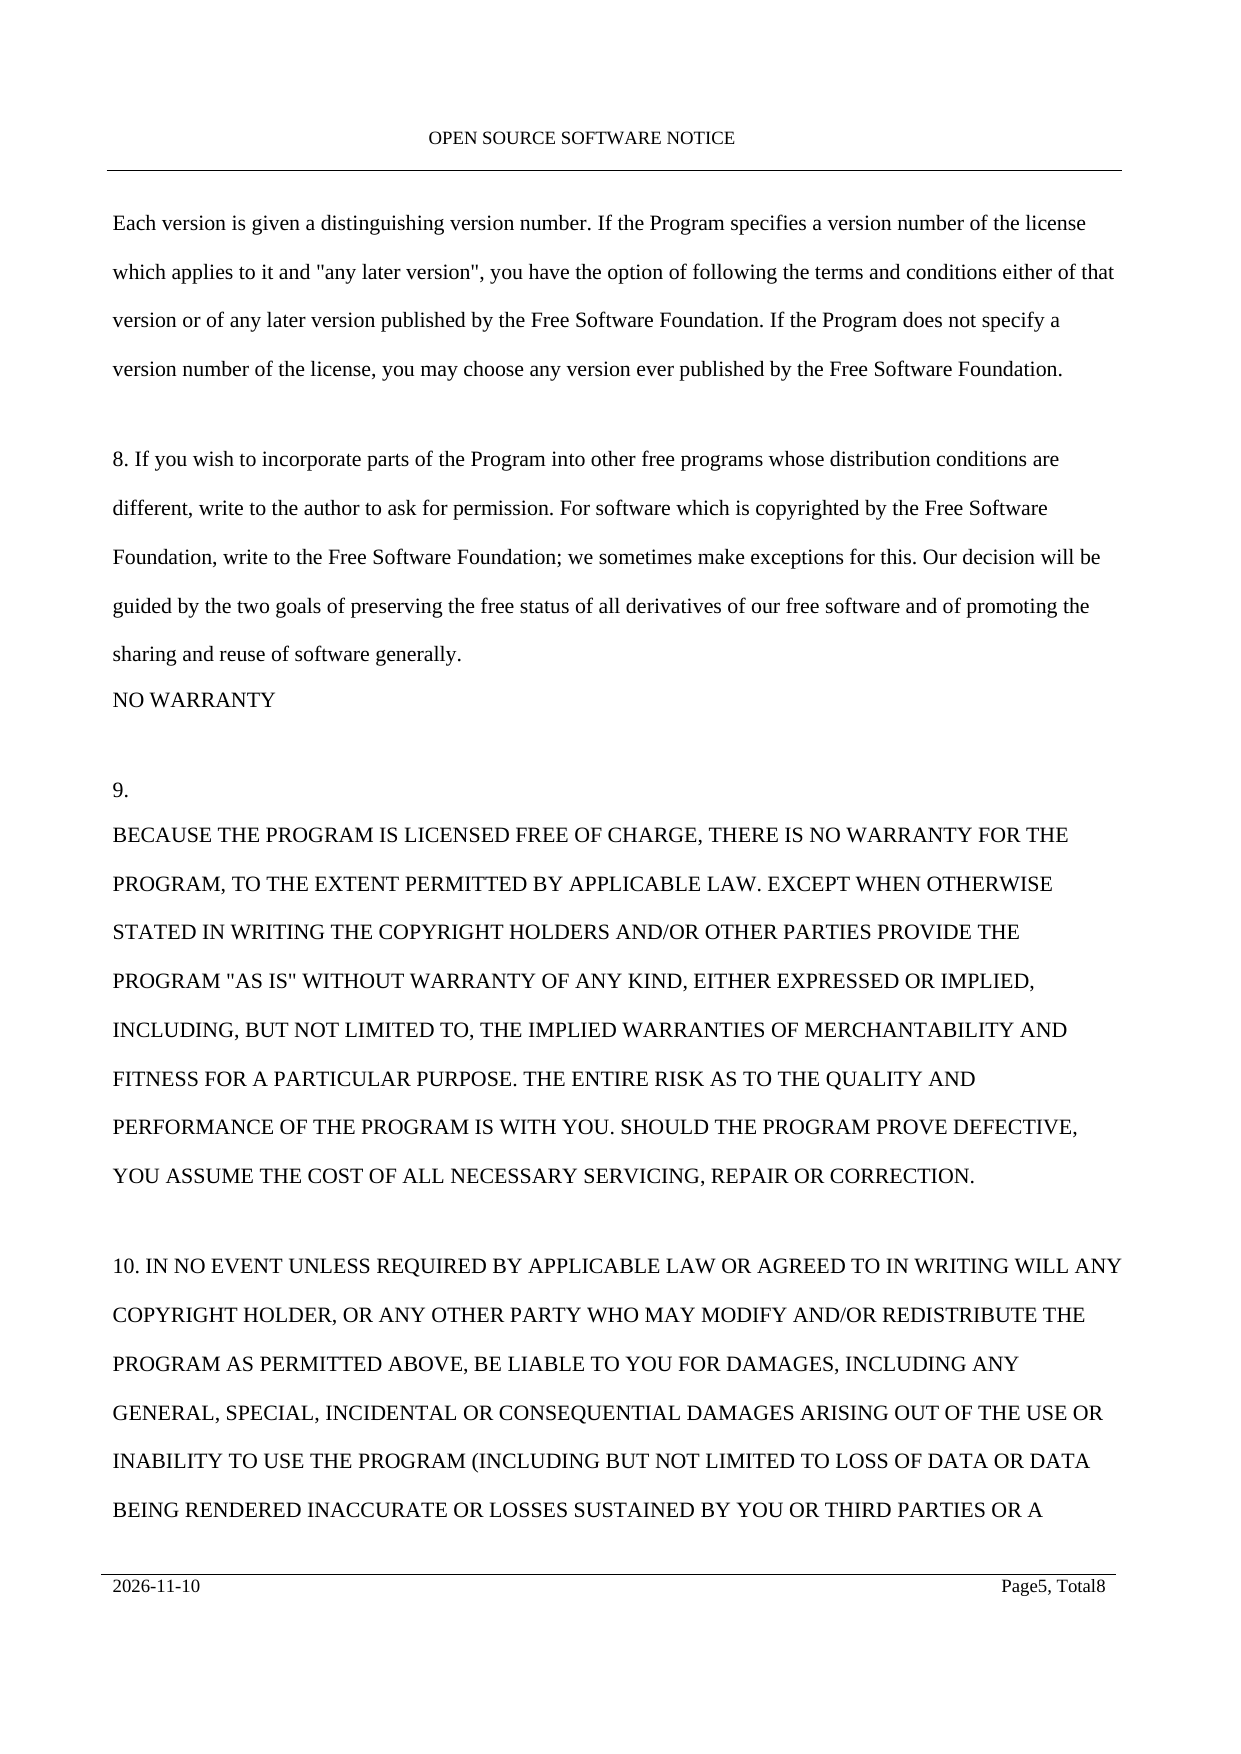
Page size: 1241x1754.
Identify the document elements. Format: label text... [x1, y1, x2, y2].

text NO WARRANTY [112, 683, 1128, 715]
text BECAUSE THE PROGRAM IS LICENSED FREE OF CHARGE, THERE IS NO WARRANTY FOR THE PROGRAM, TO THE EXTENT PERMITTED BY APPLICABLE LAW. EXCEPT WHEN OTHERWISE STATED IN WRITING THE COPYRIGHT HOLDERS AND/OR OTHER PARTIES PROVIDE THE PROGRAM "AS IS" WITHOUT WARRANTY OF ANY KIND, EITHER EXPRESSED OR IMPLIED, INCLUDING, BUT NOT LIMITED TO, THE IMPLIED WARRANTIES OF MERCHANTABILITY AND FITNESS FOR A PARTICULAR PURPOSE. THE ENTIRE RISK AS TO THE QUALITY AND PERFORMANCE OF THE PROGRAM IS WITH YOU. SHOULD THE PROGRAM PROVE DEFECTIVE, YOU ASSUME THE COST OF ALL NECESSARY SERVICING, REPAIR OR CORRECTION. [112, 818, 1128, 1192]
text Each version is given a distinguishing version number. If the Program specifies a version number of the license which applies to it and "any later version", you have the option of following the terms and conditions either of that version or of any later version published by the Free Software Foundation. If the Program does not specify a version number of the license, you may choose any version ever published by the Free Software Foundation. [112, 206, 1128, 385]
text 9. [112, 773, 1128, 806]
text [112, 1250, 1128, 1526]
text 8. If you wish to incorporate parts of the Program into other free programs whose distribution conditions are different, write to the author to ask for permission. For software which is copyrighted by the Free Software Foundation, write to the Free Software Foundation; we sometimes make exceptions for this. Our decision will be guided by the two goals of preserving the free status of all derivatives of our free software and of promoting the sharing and reuse of software generally. [112, 443, 1128, 670]
